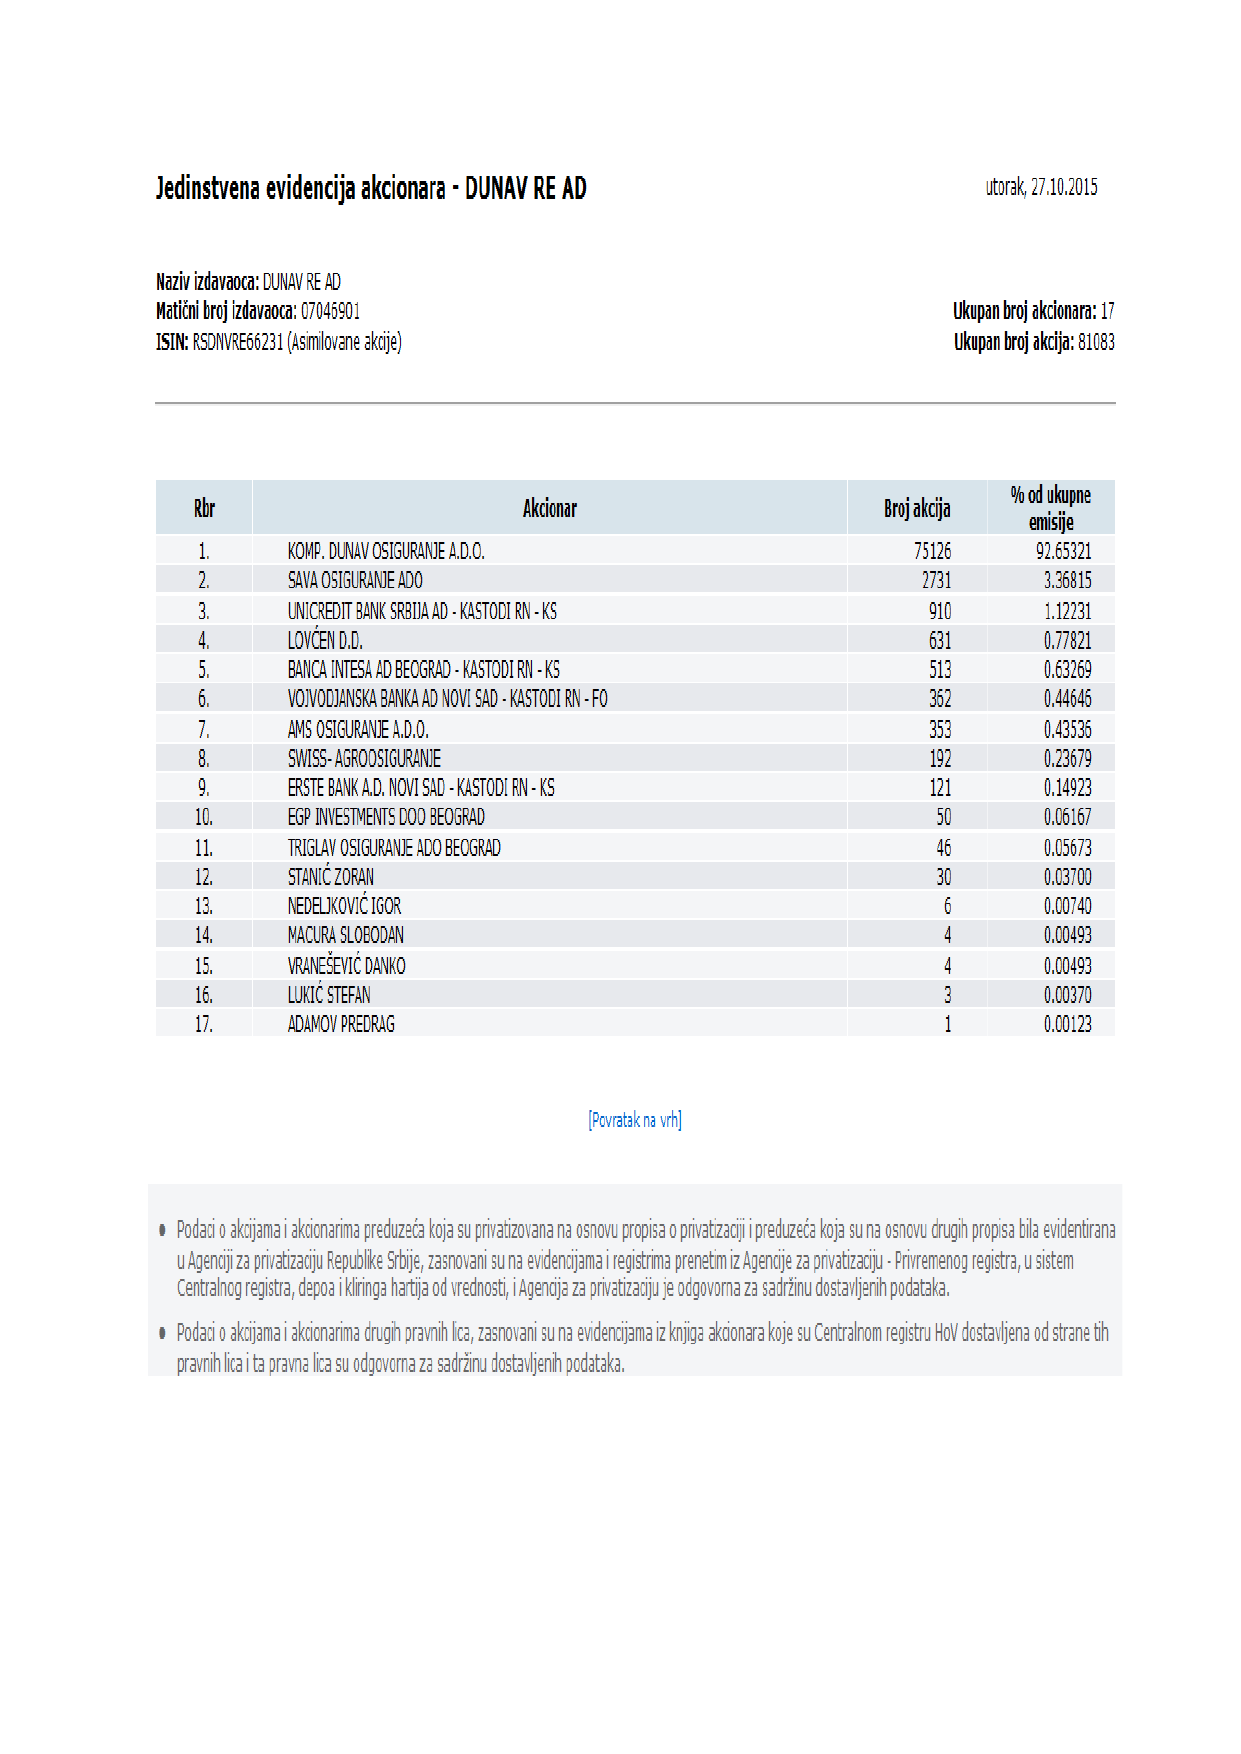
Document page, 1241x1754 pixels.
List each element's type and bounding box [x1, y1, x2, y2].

picture [147, 147, 1123, 1376]
